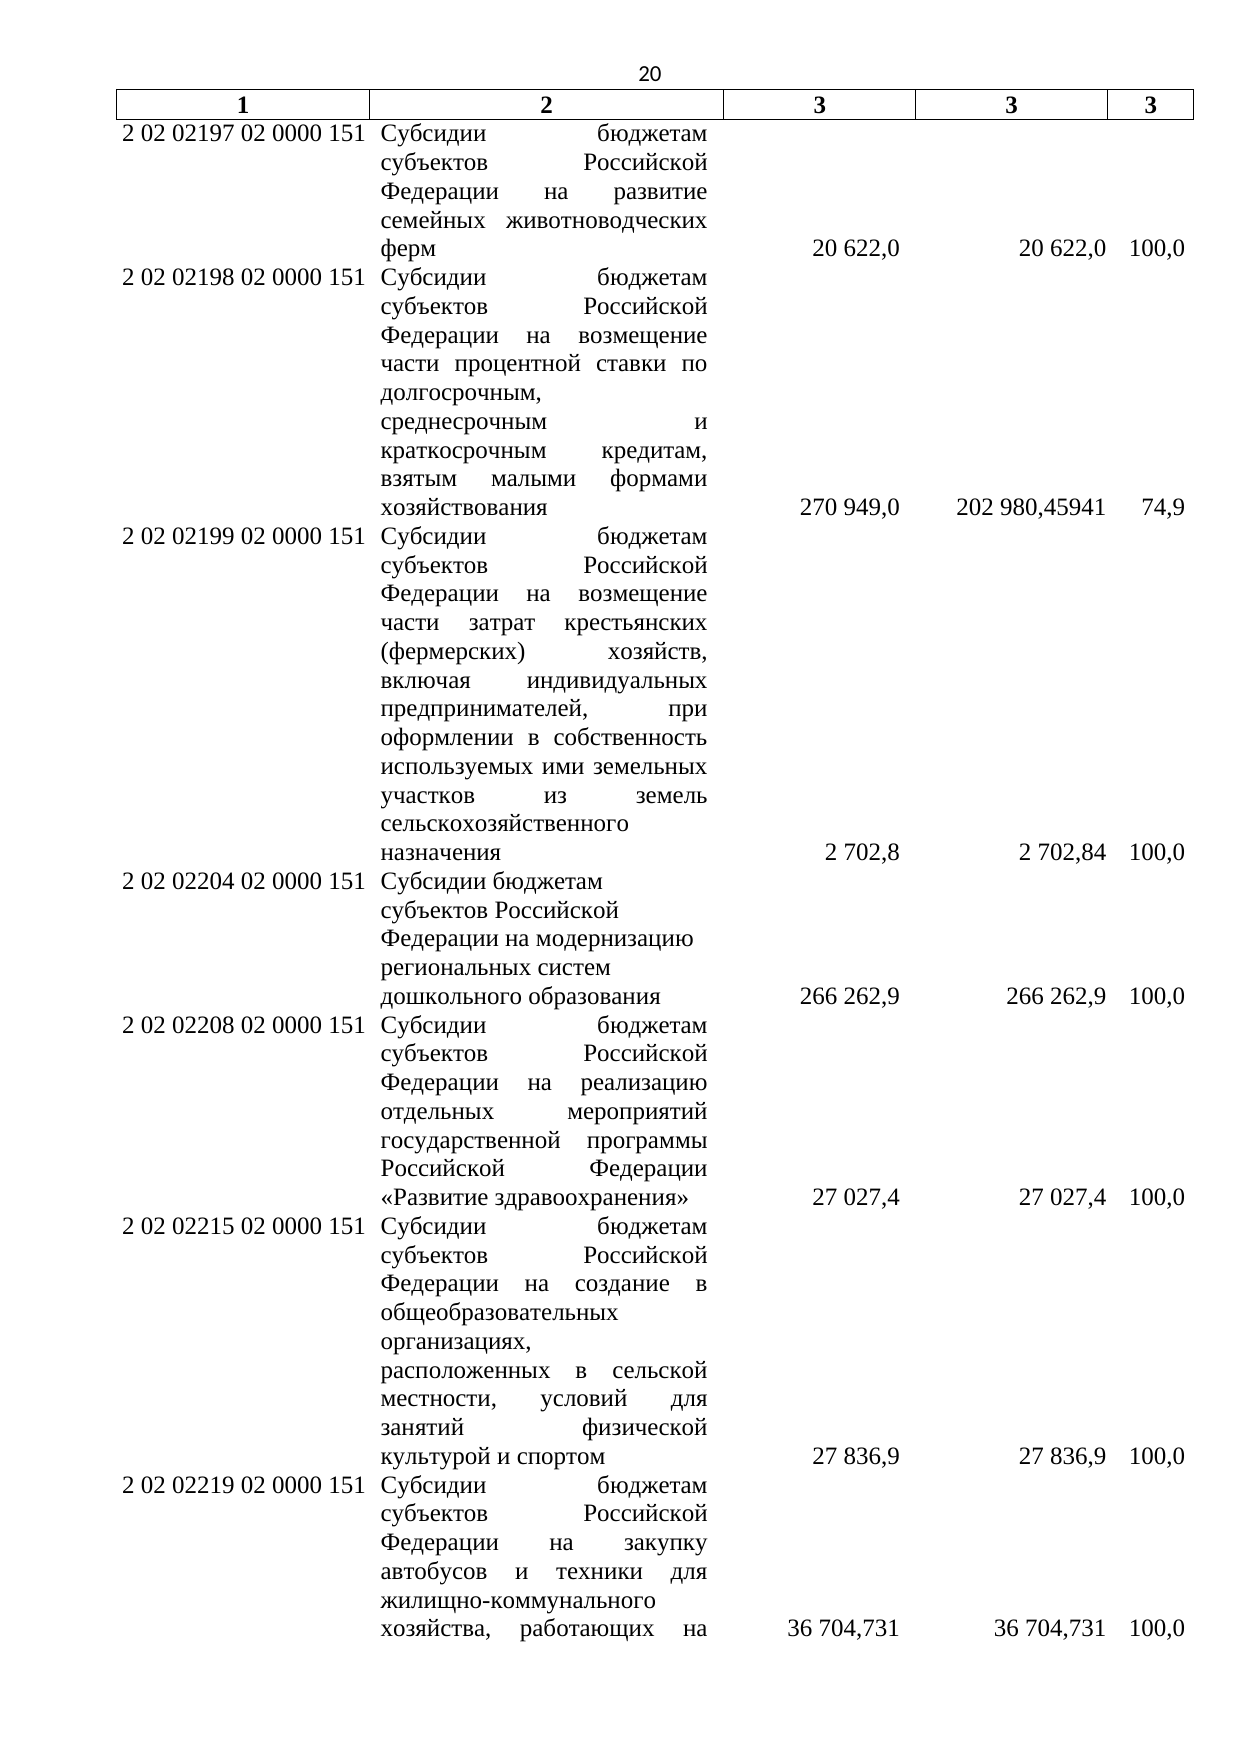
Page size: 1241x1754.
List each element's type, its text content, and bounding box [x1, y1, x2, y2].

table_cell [117, 1470, 369, 1642]
table_cell 202 980,45941 [911, 262, 1117, 521]
table_cell 2 02 02199 02 0000 151 [117, 521, 369, 866]
table_cell 27 836,9 [719, 1211, 911, 1470]
table_cell 27 027,4 [719, 1010, 911, 1211]
table_cell Субсидии бюджетам субъектов Российской Федерации на модернизацию региональных систем дошкольного образования [369, 866, 719, 1010]
table_header 3 [1108, 90, 1193, 118]
table_cell 36 704,731 [719, 1470, 911, 1642]
table_cell 100,0 [1117, 1010, 1196, 1211]
table_cell 2 02 02208 02 0000 151 [117, 1010, 369, 1211]
table_cell 36 704,731 [911, 1470, 1117, 1642]
table_cell Субсидии бюджетам субъектов Российской Федерации на реализацию отдельных мероприятий государственной программы Российской Федерации «Развитие здравоохранения» [369, 1010, 719, 1211]
table_cell 2 02 02197 02 0000 151 [117, 120, 369, 262]
table_cell Субсидии бюджетам субъектов Российской Федерации на возмещение части процентной ставки по долгосрочным, среднесрочным и краткосрочным кредитам, взятым малыми формами хозяйствования [369, 262, 719, 521]
table_cell 100,0 [1117, 521, 1196, 866]
table_cell 2 02 02204 02 0000 151 [117, 866, 369, 1010]
table_cell 27 027,4 [911, 1010, 1117, 1211]
table_cell 100,0 [1117, 866, 1196, 1010]
table_cell 27 836,9 [911, 1211, 1117, 1470]
table_cell Субсидии бюджетам субъектов Российской Федерации на возмещение части затрат крестьянских (фермерских) хозяйств, включая индивидуальных предпринимателей, при оформлении в собственность используемых ими земельных участков из земель сельскохозяйственного назначения [369, 521, 719, 866]
table_cell Субсидии бюджетам субъектов Российской Федерации на развитие семейных животноводческих ферм [369, 120, 719, 262]
table_cell 100,0 [1117, 119, 1196, 262]
table_cell Субсидии бюджетам субъектов Российской Федерации на создание в общеобразовательных организациях, расположенных в сельской местности, условий для занятий физической культурой и спортом [369, 1211, 719, 1470]
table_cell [369, 1470, 719, 1642]
table_cell 2 02 02215 02 0000 151 [117, 1211, 369, 1470]
table_cell 270 949,0 [719, 262, 911, 521]
table_cell 2 702,84 [911, 521, 1117, 866]
table_header 1 [117, 90, 369, 118]
table_cell 74,9 [1117, 262, 1196, 521]
table_cell 266 262,9 [719, 866, 911, 1010]
table_header 3 [916, 90, 1107, 118]
table_cell 100,0 [1117, 1211, 1196, 1470]
table_cell 20 622,0 [911, 120, 1117, 262]
table_header 2 [370, 90, 723, 118]
table_header 3 [724, 90, 915, 118]
table_cell 266 262,9 [911, 866, 1117, 1010]
table_cell 2 702,8 [719, 521, 911, 866]
table_cell 100,0 [1117, 1470, 1196, 1642]
table_cell 2 02 02198 02 0000 151 [117, 262, 369, 521]
table_cell 20 622,0 [719, 120, 911, 262]
